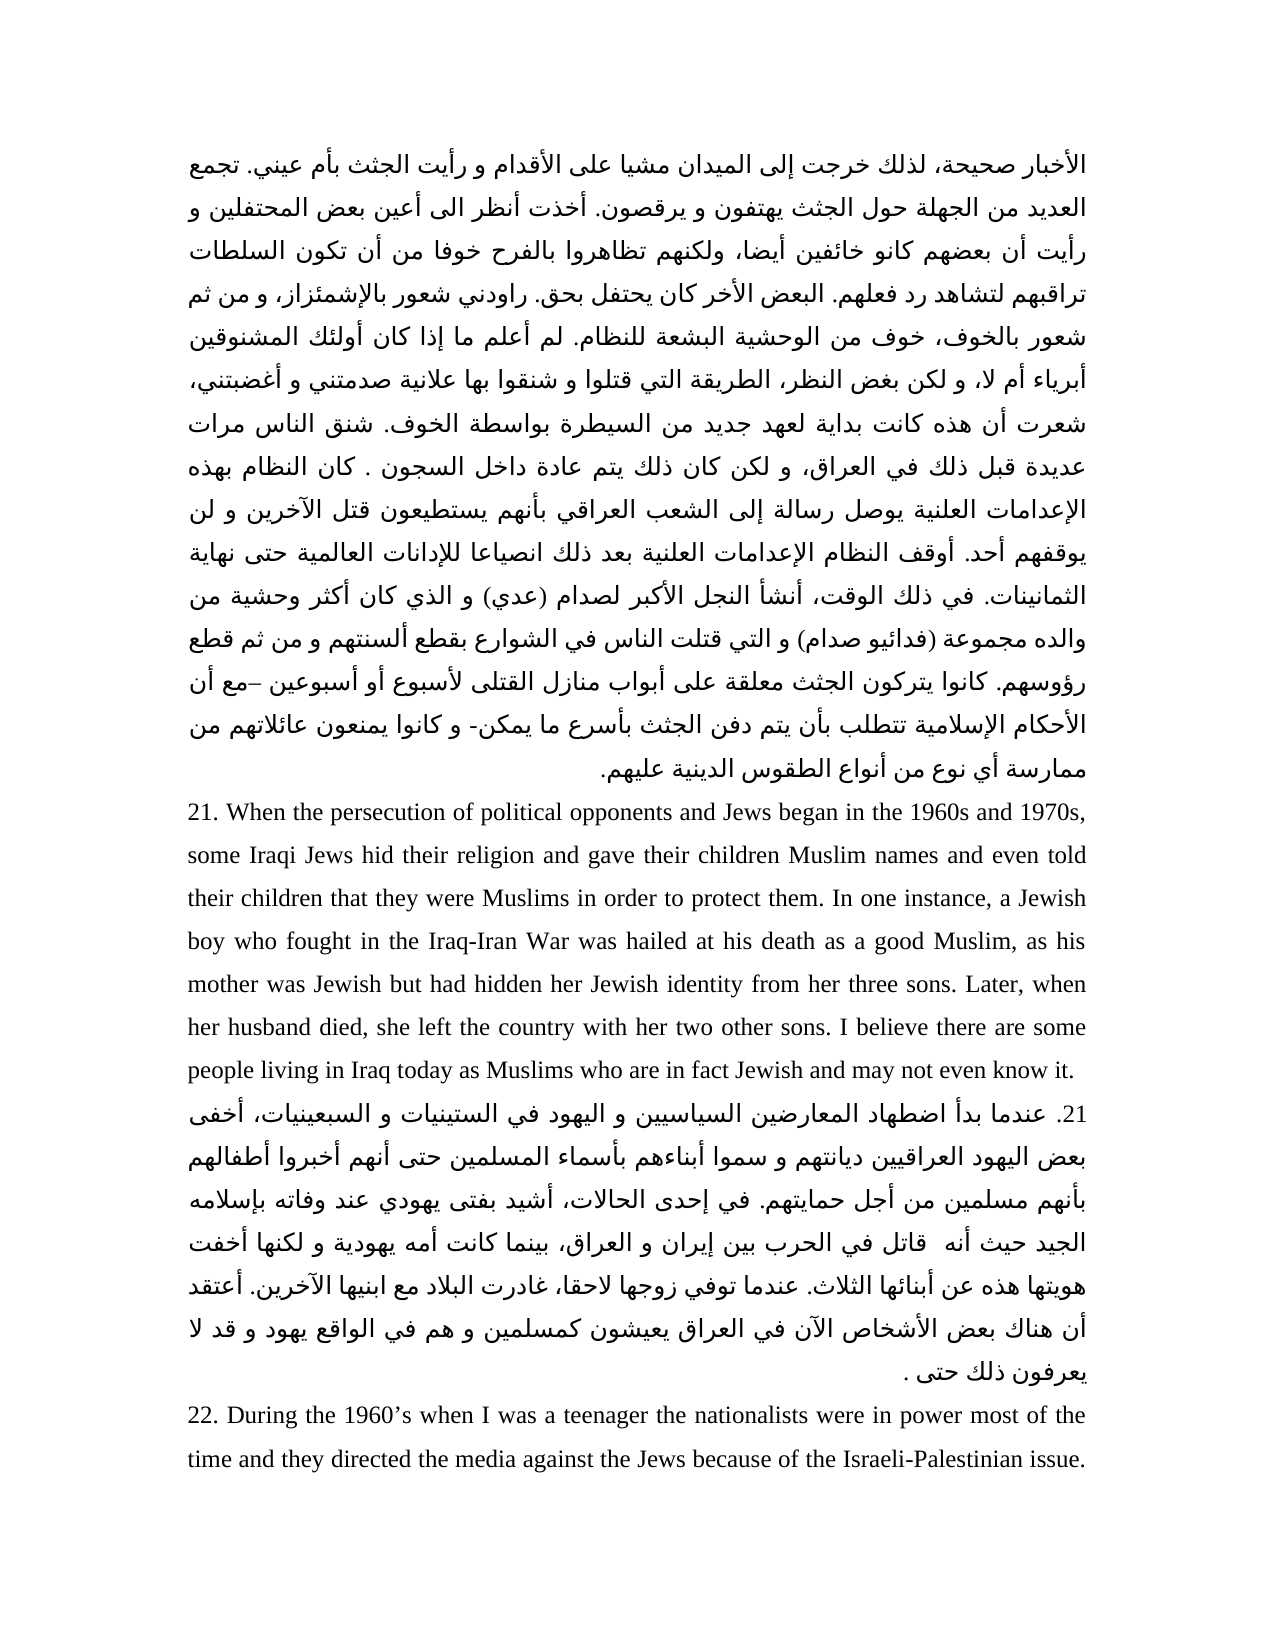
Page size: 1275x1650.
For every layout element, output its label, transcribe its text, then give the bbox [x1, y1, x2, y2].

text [187, 150, 1087, 782]
text 21. عندما بدأ اضطهاد المعارضين السياسيين و اليهود في الستينيات و السبعينيات، أخفى بعض اليهود العراقيين ديانتهم و سموا أبناءهم بأسماء المسلمين حتى أنهم أخبروا أطفالهم بأنهم مسلمين من أجل حمايتهم. في إحدى الحالات، أشيد بفتى يهودي عند وفاته بإسلامه الجيد حيث أنه قاتل في الحرب بين إيران و العراق، بينما كانت أمه يهودية و لكنها أخفت هويتها هذه عن أبنائها الثلاث. عندما توفي زوجها لاحقا، غادرت البلاد مع ابنيها الآخرين. أعتقد أن هناك بعض الأشخاص الآن في العراق يعيشون كمسلمين و هم في الواقع يهود و قد لا يعرفون ذلك حتى . [187, 1099, 1087, 1386]
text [187, 1401, 1087, 1472]
text 21. When the persecution of political opponents and Jews began in the 1960s and 1970s, some Iraqi Jews hid their religion and gave their children Muslim names and even told their children that they were Muslims in order to protect them. In one instance, a Jewish boy who fought in the Iraq-Iran War was hailed at his death as a good Muslim, as his mother was Jewish but had hidden her Jewish identity from her three sons. Later, when her husband died, she left the country with her two other sons. I believe there are some people living in today as Muslims who are in fact Jewish and may not even know it. [187, 797, 1087, 1084]
